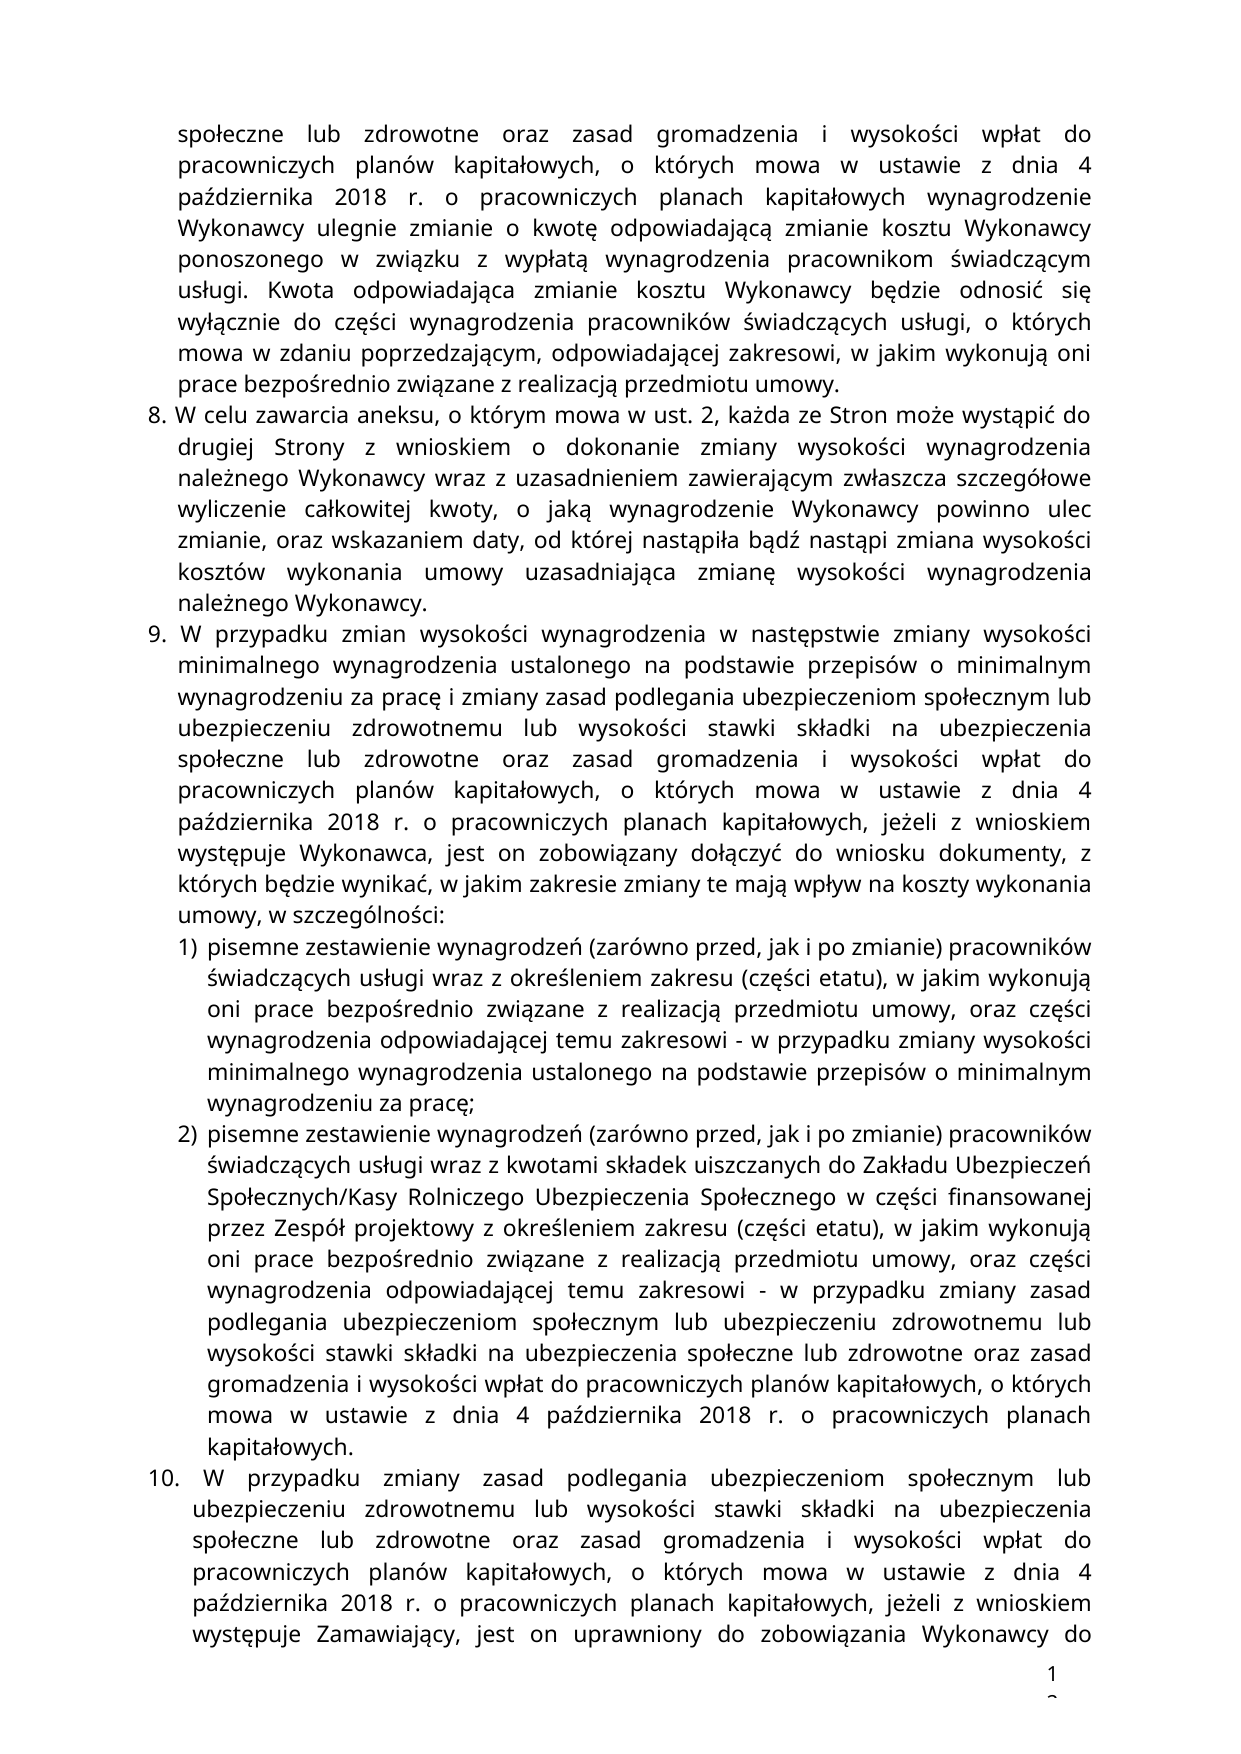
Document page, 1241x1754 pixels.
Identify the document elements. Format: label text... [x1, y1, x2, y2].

list W przypadku zmian wysokości wynagrodzenia w następstwie zmiany wysokości minimalnego wynagrodzenia ustalonego na podstawie przepisów o minimalnym wynagrodzeniu za pracę i zmiany zasad podlegania ubezpieczeniom społecznym lub ubezpieczeniu zdrowotnemu lub wysokości stawki składki na ubezpieczenia społeczne lub zdrowotne oraz zasad gromadzenia i wysokości wpłat do pracowniczych planów kapitałowych, o których mowa w ustawie z dnia 4 października 2018 r. o pracowniczych planach kapitałowych, jeżeli z wnioskiem występuje Wykonawca, jest on zobowiązany dołączyć do wniosku dokumenty, z których będzie wynikać, w jakim zakresie zmiany te mają wpływ na koszty wykonania umowy, w szczególności: [148, 618, 1092, 931]
text 2) pisemne zestawienie wynagrodzeń (zarówno przed, jak i po zmianie) pracowników świadczących usługi wraz z kwotami składek uiszczanych do Zakładu Ubezpieczeń Społecznych/Kasy Rolniczego Ubezpieczenia Społecznego w części finansowanej przez Zespół projektowy z określeniem zakresu (części etatu), w jakim wykonują oni prace bezpośrednio związane z realizacją przedmiotu umowy, oraz części wynagrodzenia odpowiadającej temu zakresowi - w przypadku zmiany zasad podlegania ubezpieczeniom społecznym lub ubezpieczeniu zdrowotnemu lub wysokości stawki składki na ubezpieczenia społeczne lub zdrowotne oraz zasad gromadzenia i wysokości wpłat do pracowniczych planów kapitałowych, o których mowa w ustawie z dnia 4 października 2018 r. o pracowniczych planach kapitałowych. [177, 1118, 1092, 1462]
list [148, 1462, 1092, 1649]
text 1) pisemne zestawienie wynagrodzeń (zarówno przed, jak i po zmianie) pracowników świadczących usługi wraz z określeniem zakresu (części etatu), w jakim wykonują oni prace bezpośrednio związane z realizacją przedmiotu umowy, oraz części wynagrodzenia odpowiadającej temu zakresowi - w przypadku zmiany wysokości minimalnego wynagrodzenia ustalonego na podstawie przepisów o minimalnym wynagrodzeniu za pracę; [177, 931, 1092, 1118]
list W celu zawarcia aneksu, o którym mowa w ust. 2, każda ze Stron może wystąpić do drugiej Strony z wnioskiem o dokonanie zmiany wysokości wynagrodzenia należnego Wykonawcy wraz z uzasadnieniem zawierającym zwłaszcza szczegółowe wyliczenie całkowitej kwoty, o jaką wynagrodzenie Wykonawcy powinno ulec zmianie, oraz wskazaniem daty, od której nastąpiła bądź nastąpi zmiana wysokości kosztów wykonania umowy uzasadniająca zmianę wysokości wynagrodzenia należnego Wykonawcy. [148, 399, 1092, 618]
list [148, 118, 1092, 399]
